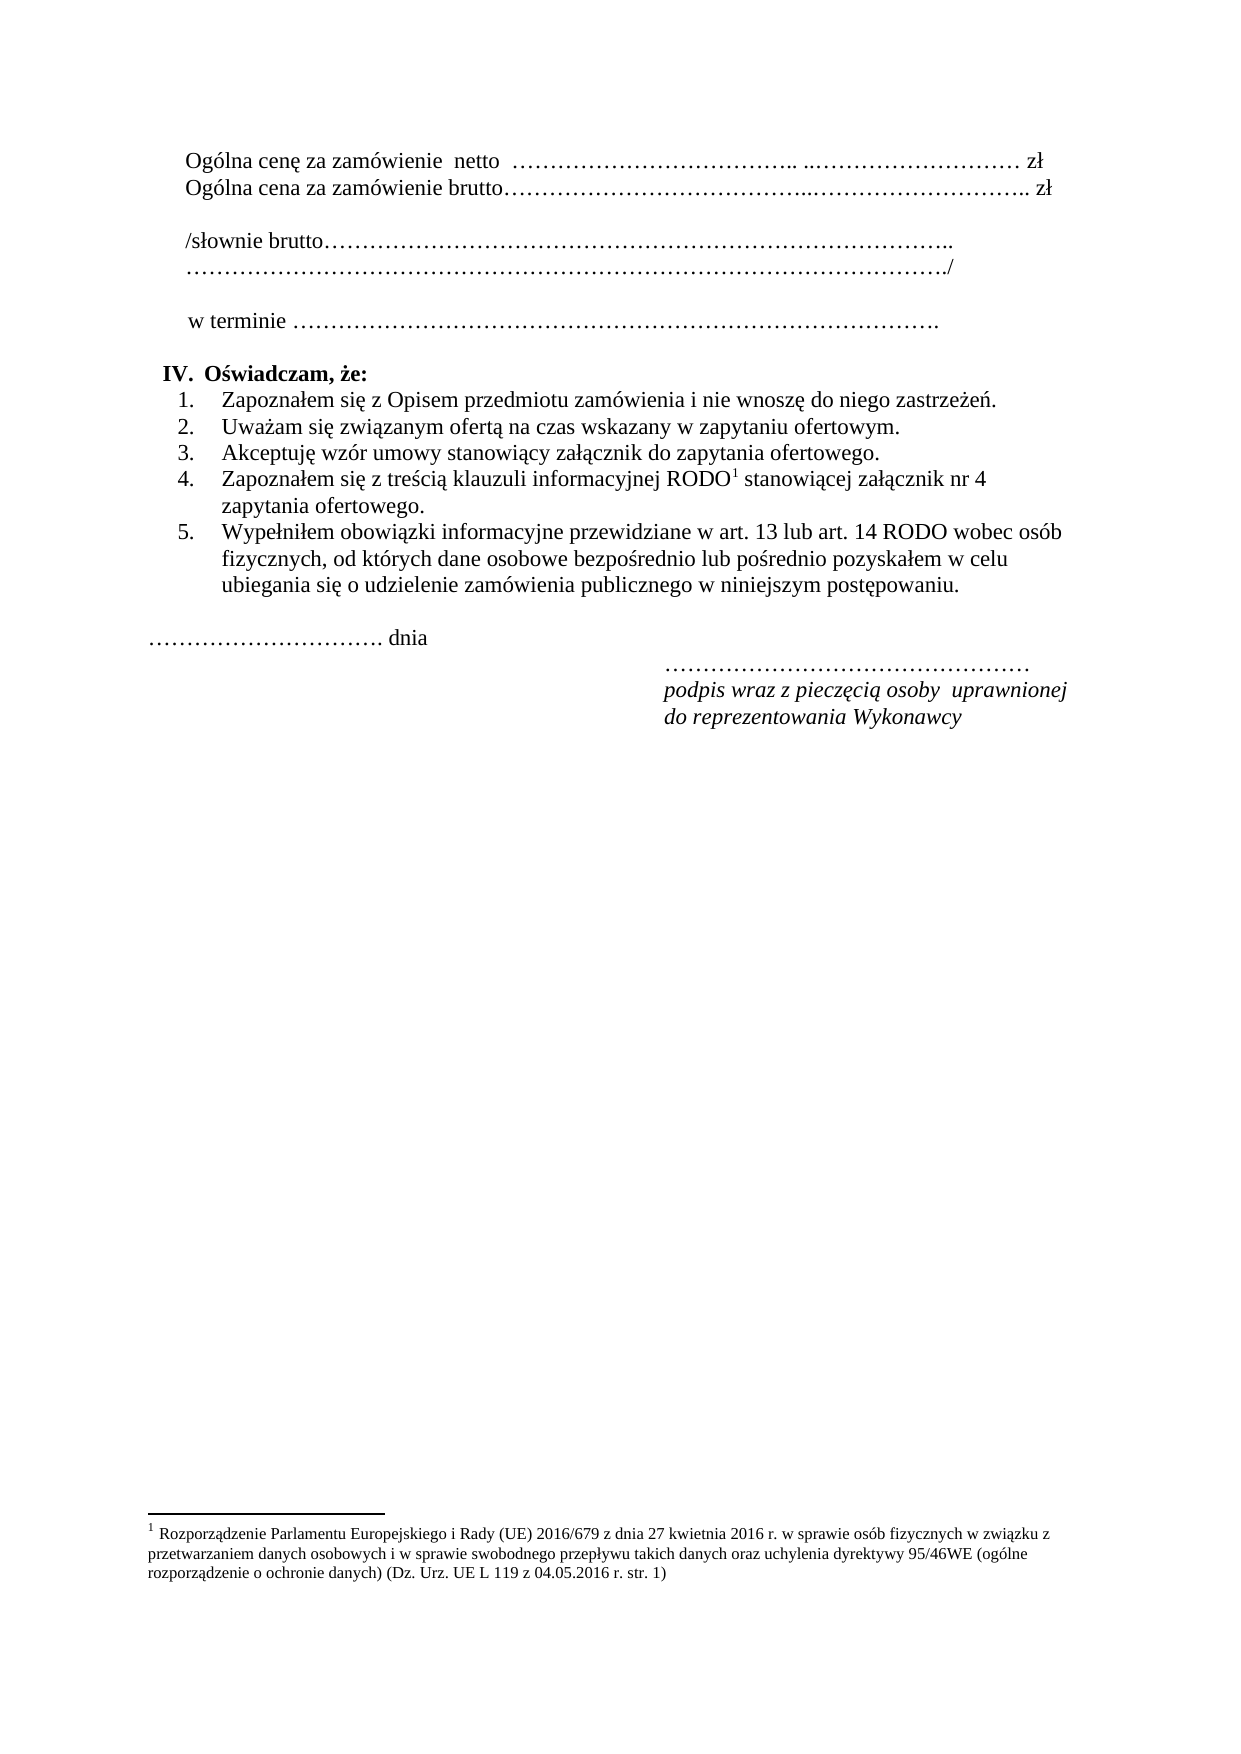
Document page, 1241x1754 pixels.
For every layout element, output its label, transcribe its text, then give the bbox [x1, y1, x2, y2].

list Oświadczam, że: [162, 360, 1093, 386]
text Ogólna cena za zamówienie brutto…………………………………..……………………….. zł [148, 174, 1093, 200]
text /słownie brutto……………………………………………………………………….. [148, 227, 1093, 253]
list Uważam się związanym ofertą na czas wskazany w zapytaniu ofertowym. [177, 413, 1093, 439]
text podpis wraz z pieczęcią osoby uprawnionej [148, 676, 1093, 703]
text ………………………………………… [148, 650, 1093, 676]
text ………………………………………………………………………………………./ [148, 253, 1093, 279]
text do reprezentowania Wykonawcy [148, 703, 1093, 729]
text Ogólna cenę za zamówienie netto ……………………………….. ..……………………… zł [148, 148, 1093, 174]
list Akceptuję wzór umowy stanowiący załącznik do zapytania ofertowego. [177, 439, 1093, 466]
list Zapoznałem się z Opisem przedmiotu zamówienia i nie wnoszę do niego zastrzeżeń. [177, 386, 1093, 413]
text w terminie …………………………………………………………………………. [148, 307, 1093, 334]
text …………………………. dnia [148, 624, 1093, 650]
list Zapoznałem się z treścią klauzuli informacyjnej RODO stanowiącej załącznik nr 4 [177, 466, 1093, 492]
list Wypełniłem obowiązki informacyjne przewidziane w art. 13 lub art. 14 RODO wobec osób fizycznych, od których dane osobowe bezpośrednio lub pośrednio pozyskałem w celu ubiegania się o udzielenie zamówienia publicznego w niniejszym postępowaniu. [177, 518, 1093, 597]
text zapytania ofertowego. [221, 492, 1093, 518]
